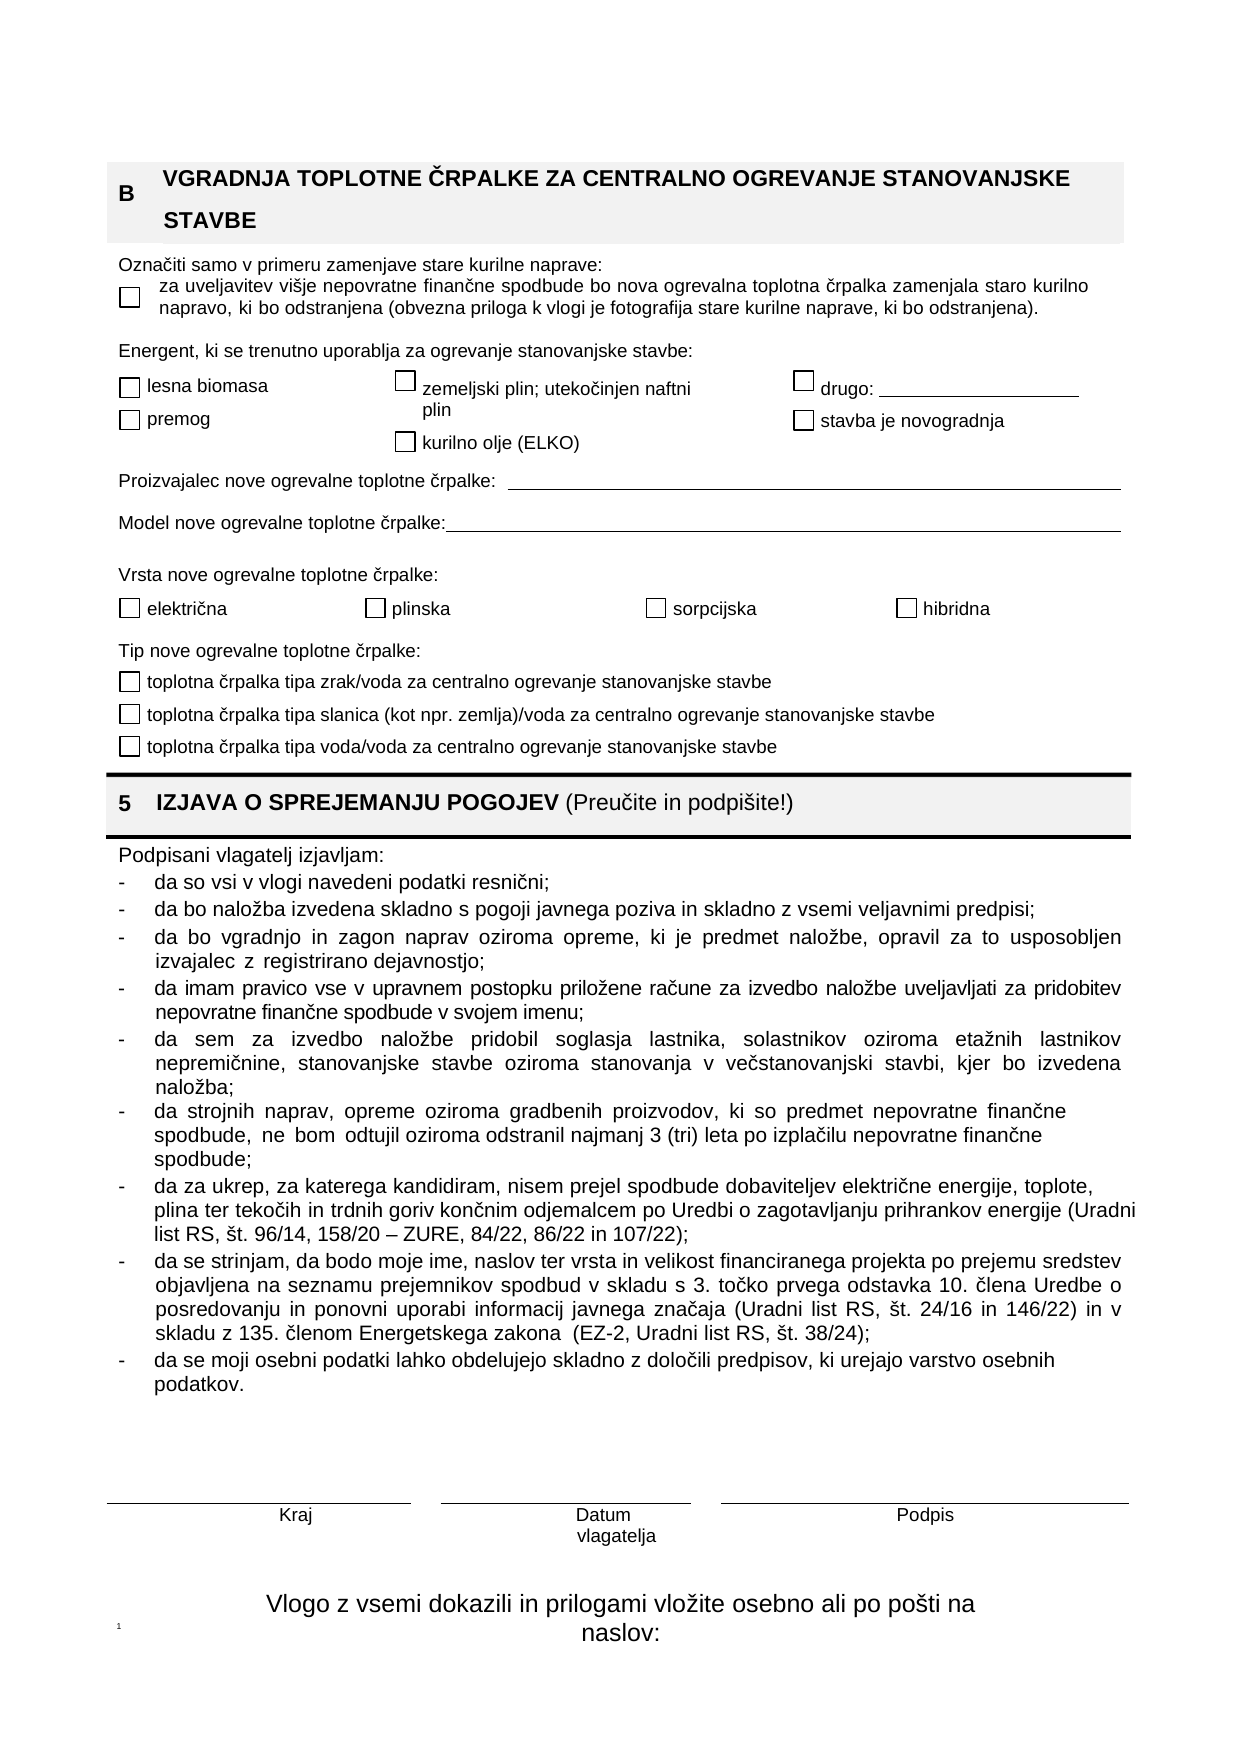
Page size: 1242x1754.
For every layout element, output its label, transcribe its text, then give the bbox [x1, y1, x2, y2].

text B VGRADNJA TOPLOTNE ČRPALKE ZA CENTRALNO OGREVANJE STANOVANJSKE [118, 165, 1137, 207]
text - da se strinjam, da bodo moje ime, naslov ter vrsta in velikost financiranega projekta po prejemu sredstev objavljena na seznamu prejemnikov spodbud v skladu s 3. točko prvega odstavka 10. člena Uredbe o posredovanju in ponovni uporabi informacij javnega značaja (Uradni list RS, št. 24/16 in 146/22) in v skladu z 135. členom Energetskega zakona (EZ-2, Uradni list RS, št. 38/24); [118, 1249, 1122, 1345]
text Kraj Datum Podpis vlagatelja [239, 1503, 994, 1546]
text 5 IZJAVA O SPREJEMANJU POGOJEV (Preučite in podpišite!) [118, 790, 1137, 816]
text Model nove ogrevalne toplotne črpalke: [118, 512, 1137, 533]
text električna plinska sorpcijska hibridna [147, 598, 1137, 620]
text toplotna črpalka tipa zrak/voda za centralno ogrevanje stanovanjske stavbe [147, 671, 1137, 693]
text - da so vsi v vlogi navedeni podatki resnični; [118, 870, 1137, 894]
text drugo: [820, 377, 1137, 399]
text - da za ukrep, za katerega kandidiram, nisem prejel spodbude dobaviteljev električne energije, toplote, plina ter tekočih in trdnih goriv končnim odjemalcem po Uredbi o zagotavljanju prihrankov energije (Uradni list RS, št. 96/14, 158/20 – ZURE, 84/22, 86/22 in 107/22); [118, 1174, 1137, 1246]
text Energent, ki se trenutno uporablja za ogrevanje stanovanjske stavbe: [118, 338, 1137, 361]
text - da bo naložba izvedena skladno s pogoji javnega poziva in skladno z vsemi veljavnimi predpisi; [118, 897, 1137, 921]
text Vrsta nove ogrevalne toplotne črpalke: [118, 563, 1137, 585]
text toplotna črpalka tipa slanica (kot npr. zemlja)/voda za centralno ogrevanje stanovanjske stavbe [147, 704, 1137, 725]
text - da se moji osebni podatki lahko obdelujejo skladno z določili predpisov, ki urejajo varstvo osebnih podatkov. [118, 1348, 1137, 1396]
text Podpisani vlagatelj izjavljam: [118, 843, 1137, 867]
text lesna biomasa premog [147, 367, 313, 431]
text - da bo vgradnjo in zagon naprav oziroma opreme, ki je predmet naložbe, opravil za to usposobljen izvajalec z registrirano dejavnostjo; [118, 924, 1122, 972]
text Tip nove ogrevalne toplotne črpalke: [118, 639, 1137, 661]
text zemeljski plin; utekočinjen naftni plin [422, 377, 715, 421]
text - da imam pravico vse v upravnem postopku priložene račune za izvedbo naložbe uveljavljati za pridobitev nepovratne finančne spodbude v svojem imenu; [118, 976, 1122, 1024]
text - da strojnih naprav, opreme oziroma gradbenih proizvodov, ki so predmet nepovratne finančne spodbude, ne bom odtujil oziroma odstranil najmanj 3 (tri) leta po izplačilu nepovratne finančne spodbude; [118, 1099, 1137, 1171]
text Vlogo z vsemi dokazili in prilogami vložite osebno ali po pošti na naslov: [246, 1589, 995, 1647]
text stavba je novogradnja [820, 410, 1137, 431]
text kurilno olje (ELKO) [422, 431, 709, 452]
text Označiti samo v primeru zamenjave stare kurilne naprave: [118, 254, 1137, 275]
text toplotna črpalka tipa voda/voda za centralno ogrevanje stanovanjske stavbe [147, 736, 1137, 757]
text Proizvajalec nove ogrevalne toplotne črpalke: [118, 470, 1137, 492]
text za uveljavitev višje nepovratne finančne spodbude bo nova ogrevalna toplotna črpalka zamenjala staro kurilno napravo, ki bo odstranjena (obvezna priloga k vlogi je fotografija stare kurilne naprave, ki bo odstranjena). [159, 276, 1125, 319]
text - da sem za izvedbo naložbe pridobil soglasja lastnika, solastnikov oziroma etažnih lastnikov nepremičnine, stanovanjske stavbe oziroma stanovanja v večstanovanjski stavbi, kjer bo izvedena naložba; [118, 1027, 1122, 1099]
text STAVBE [163, 207, 1137, 234]
